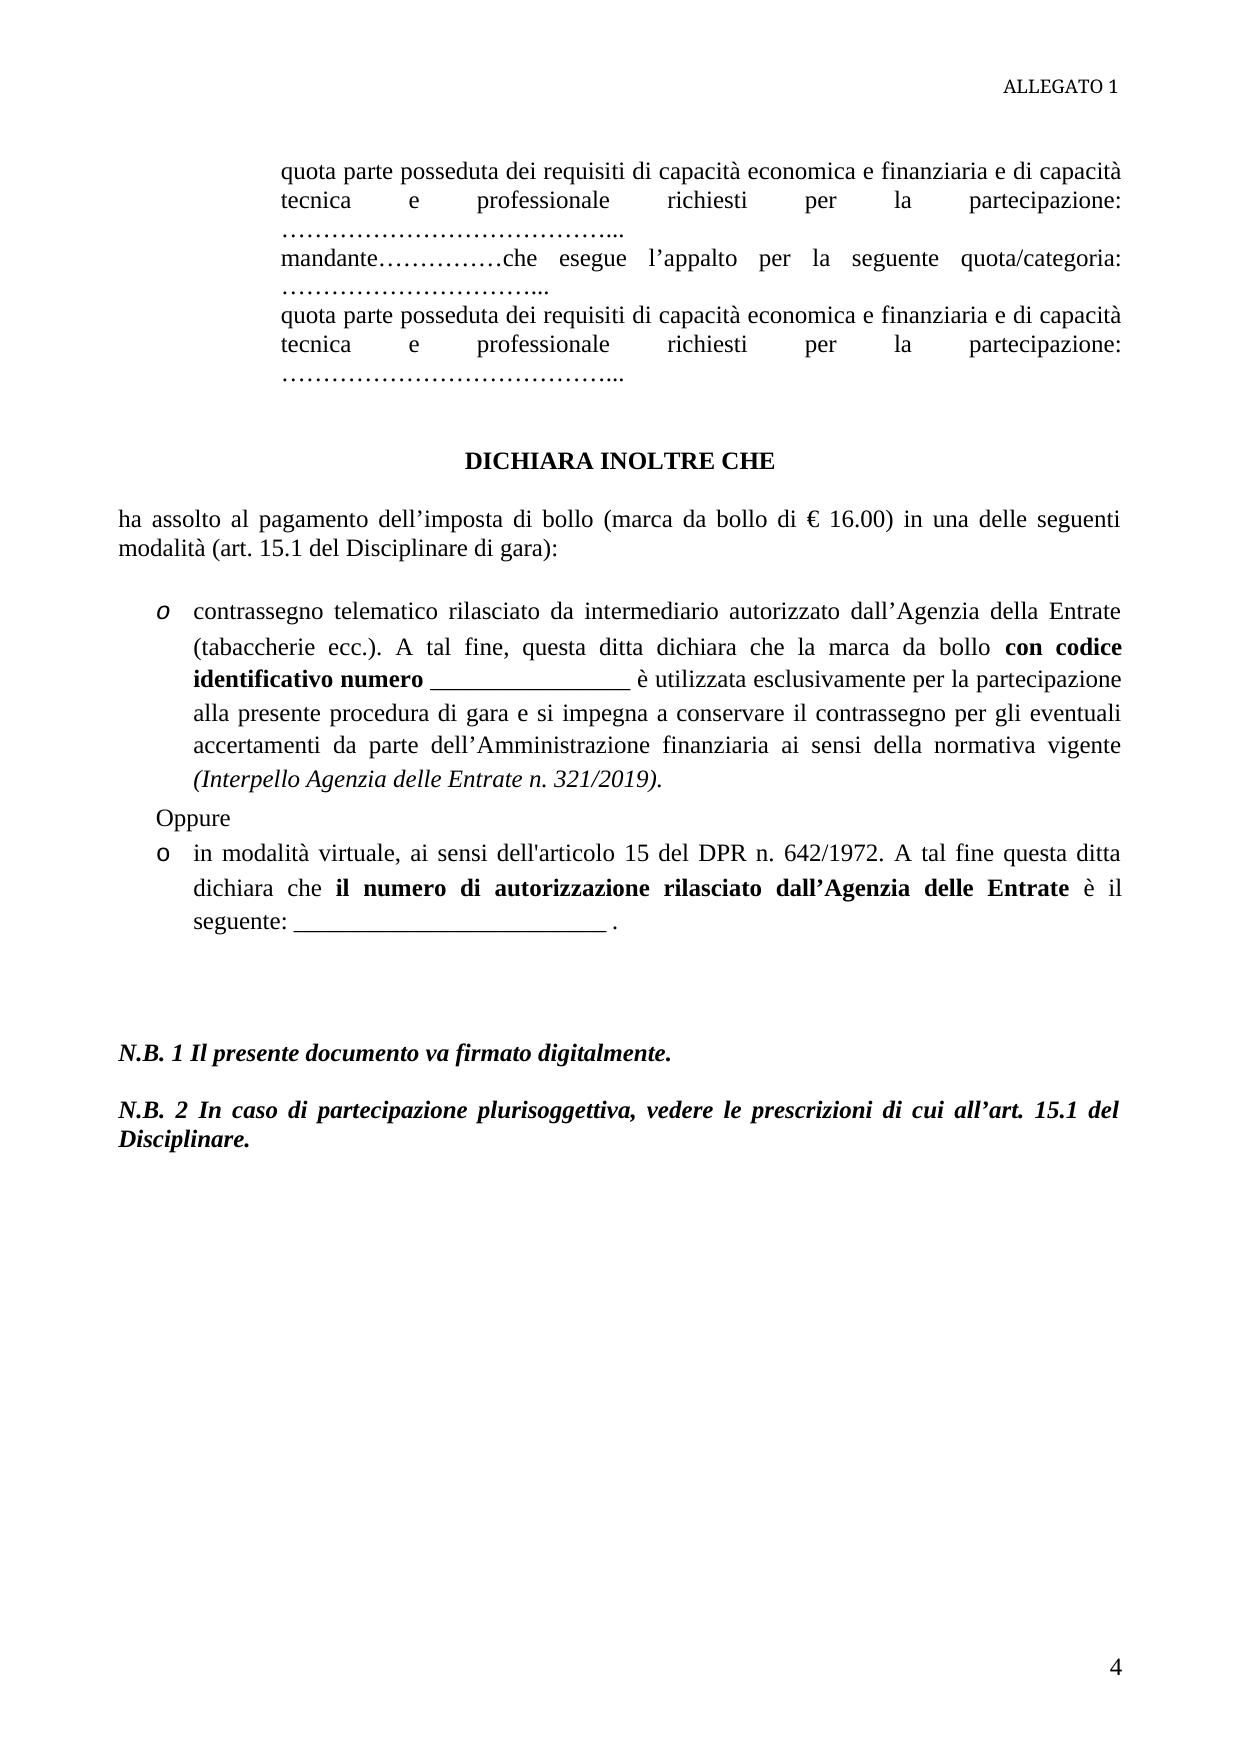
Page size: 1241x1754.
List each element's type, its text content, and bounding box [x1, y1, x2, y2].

text N.B. 2 In caso di partecipazione plurisoggettiva, vedere le prescrizioni di cui all’art. 15.1 del Disciplinare. [118, 1095, 1122, 1153]
text ha assolto al pagamento dell’imposta di bollo (marca da bollo di € 16.00) in una delle seguenti modalità (art. 15.1 del Disciplinare di gara): [118, 504, 1122, 561]
text N.B. 1 Il presente documento va firmato digitalmente. [118, 1038, 1122, 1067]
text DICHIARA INOLTRE CHE [118, 446, 1122, 475]
text Oppure [156, 803, 1122, 832]
text mandante……………che esegue l’appalto per la seguente quota/categoria:…………………………... [281, 243, 1122, 300]
list in modalità virtuale, ai sensi dell'articolo 15 del DPR n. 642/1972. A tal fine questa ditta dichiara che il numero di autorizzazione rilasciato dall’Agenzia delle Entrate è il seguente: _________________________ . [156, 838, 1122, 935]
list contrassegno telematico rilasciato da intermediario autorizzato dall’Agenzia della Entrate (tabaccherie ecc.). A tal fine, questa ditta dichiara che la marca da bollo con codice identificativo numero ________________ è utilizzata esclusivamente per la partecipazione alla presente procedura di gara e si impegna a conservare il contrassegno per gli eventuali accertamenti da parte dell’Amministrazione finanziaria ai sensi della normativa vigente (Interpello Agenzia delle Entrate n. 321/2019). [156, 596, 1122, 792]
